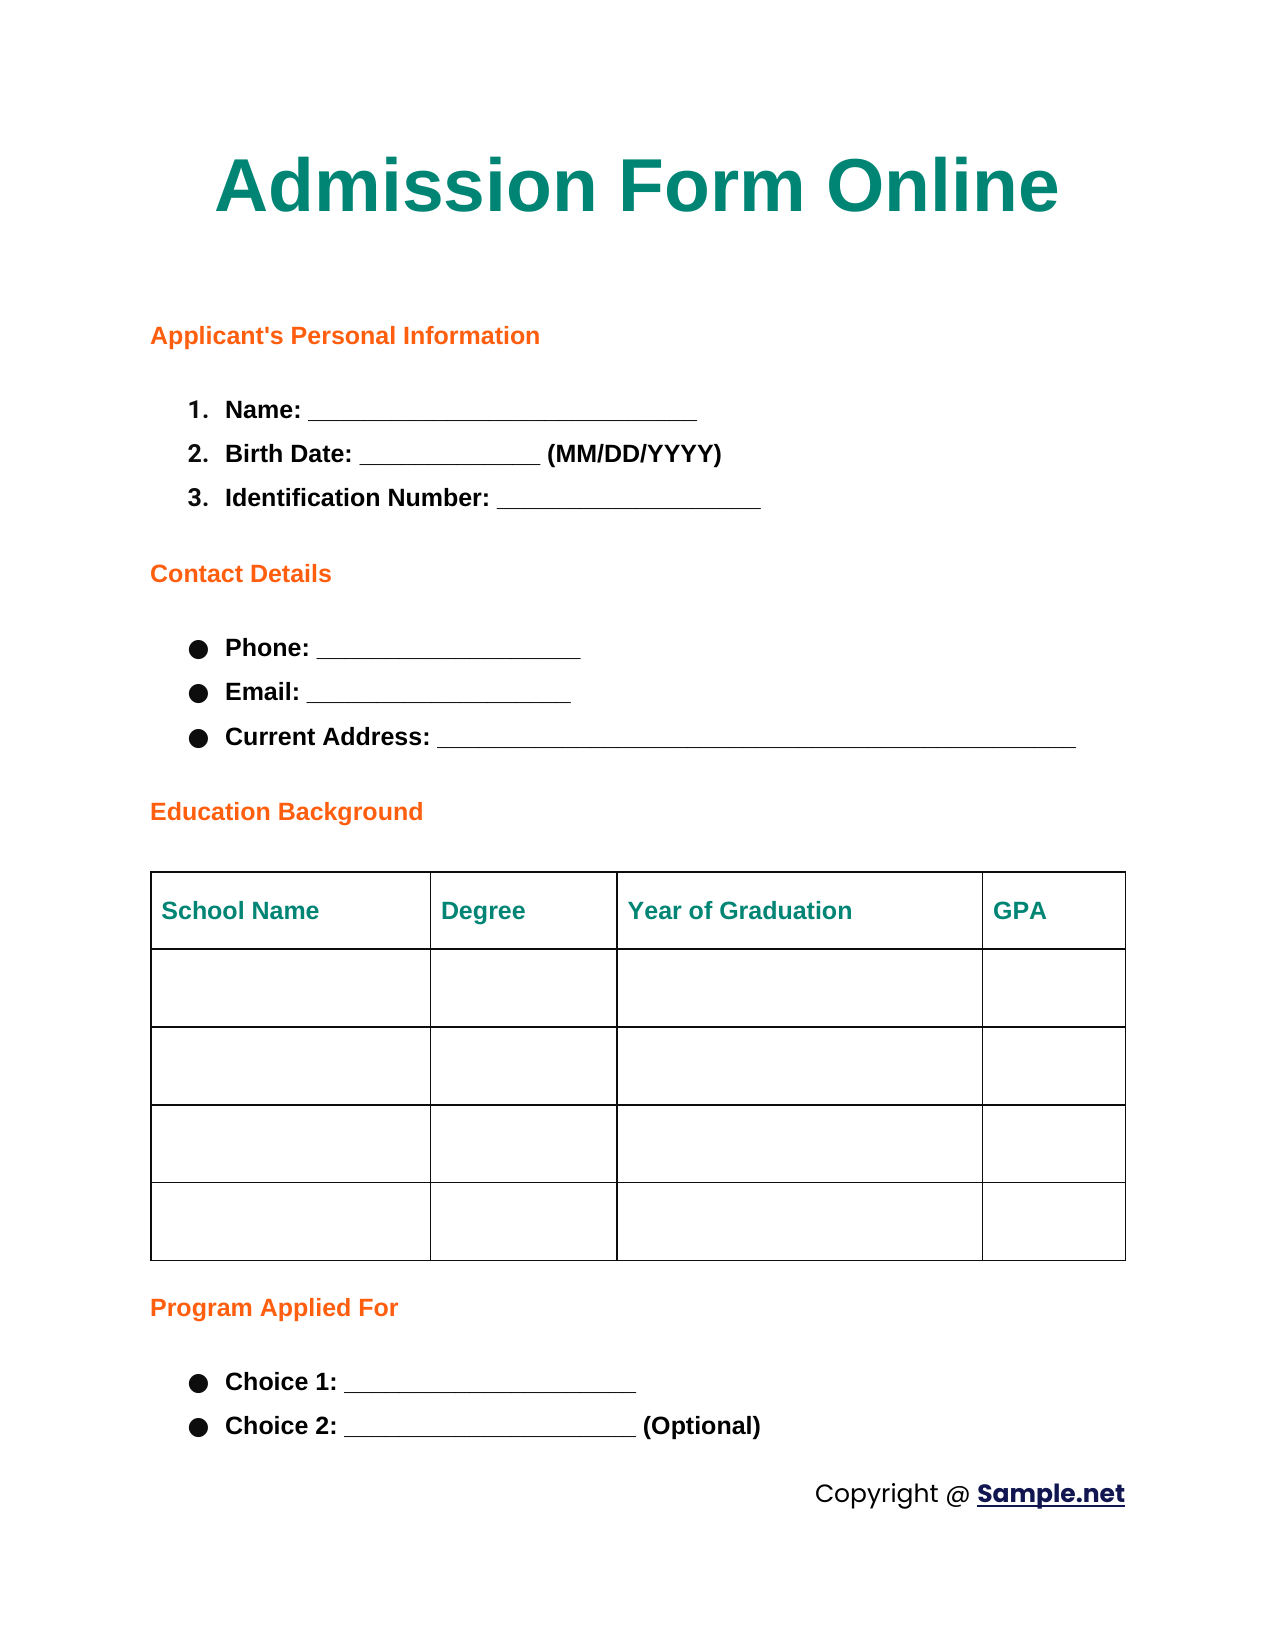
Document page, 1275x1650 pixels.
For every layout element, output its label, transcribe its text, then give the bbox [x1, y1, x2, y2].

list Choice 2: _____________________ (Optional) [187, 1411, 1125, 1441]
title Admission Form Online [150, 141, 1125, 227]
list Name: ____________________________ [187, 395, 1125, 424]
table_cell [983, 1106, 1125, 1182]
list Email: ___________________ [187, 677, 1125, 707]
table_cell [431, 1106, 616, 1182]
table_cell [618, 1183, 982, 1260]
table_cell [152, 950, 430, 1026]
table_cell [431, 1028, 616, 1104]
table_cell [152, 1106, 430, 1182]
table_header GPA [983, 873, 1125, 948]
list Identification Number: ___________________ [187, 483, 1125, 513]
table_header Degree [431, 873, 616, 948]
table_cell [152, 1028, 430, 1104]
table_header Year of Graduation [618, 873, 982, 948]
list Birth Date: _____________ (MM/DD/YYYY) [187, 439, 1125, 469]
text Program Applied For [150, 1292, 1125, 1321]
text Applicant's Personal Information [150, 277, 1125, 349]
table_cell [152, 1183, 430, 1260]
table_header School Name [152, 873, 430, 948]
table_cell [618, 1106, 982, 1182]
table_cell [983, 1183, 1125, 1260]
table_cell [618, 1028, 982, 1104]
table_cell [431, 1183, 616, 1260]
text Contact Details [150, 559, 1125, 587]
list Choice 1: _____________________ [187, 1367, 1125, 1396]
table_cell [983, 1028, 1125, 1104]
list Phone: ___________________ [187, 633, 1125, 663]
text Education Background [150, 797, 1125, 826]
table_cell [431, 950, 616, 1026]
list Current Address: ______________________________________________ [187, 721, 1125, 751]
table_cell [983, 950, 1125, 1026]
table_cell [618, 950, 982, 1026]
